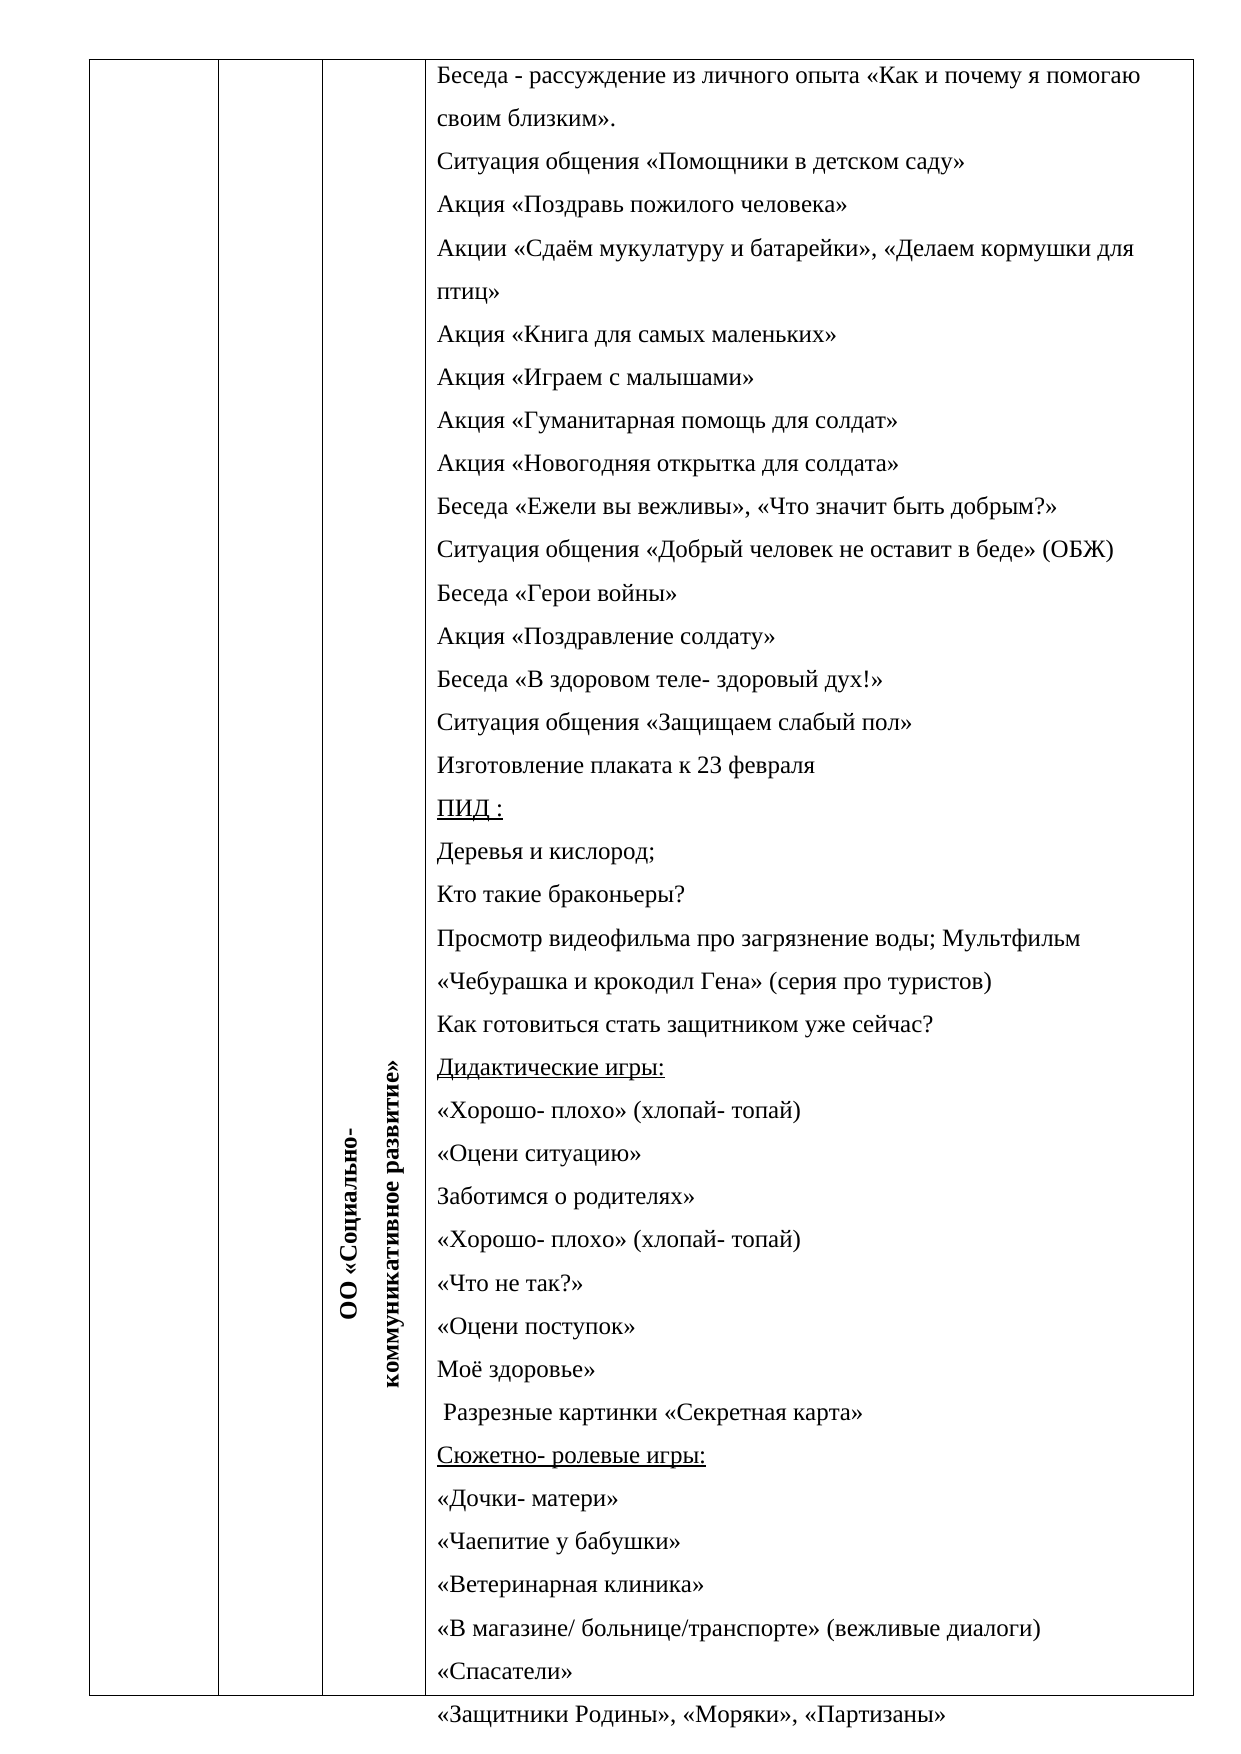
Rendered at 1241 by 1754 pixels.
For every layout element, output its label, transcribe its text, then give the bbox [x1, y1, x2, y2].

table_cell ОО «Социально- коммуникативное развитие» [323, 60, 425, 1695]
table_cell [219, 60, 322, 1695]
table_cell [90, 60, 218, 1695]
table_cell Беседа - рассуждение из личного опыта «Как и почему я помогаю своим близким». Ситуация общения «Помощники в детском саду» Акция «Поздравь пожилого человека» Акции «Сдаём мукулатуру и батарейки», «Делаем кормушки для птиц» Акция «Книга для самых маленьких» Акция «Играем с малышами» Акция «Гуманитарная помощь для солдат» Акция «Новогодняя открытка для солдата» Беседа «Ежели вы вежливы», «Что значит быть добрым?» Ситуация общения «Добрый человек не оставит в беде» (ОБЖ) Беседа «Герои войны» Акция «Поздравление солдату» Беседа «В здоровом теле- здоровый дух!» Ситуация общения «Защищаем слабый пол» Изготовление плаката к 23 февраля ПИД : Деревья и кислород; Кто такие браконьеры? Просмотр видеофильма про загрязнение воды; Мультфильм «Чебурашка и крокодил Гена» (серия про туристов) Как готовиться стать защитником уже сейчас? Дидактические игры: «Хорошо- плохо» (хлопай- топай) «Оцени ситуацию» Заботимся о родителях» «Хорошо- плохо» (хлопай- топай) «Что не так?» «Оцени поступок» Моё здоровье» Разрезные картинки «Секретная карта» Сюжетно- ролевые игры: «Дочки- матери» «Чаепитие у бабушки» «Ветеринарная клиника» «В магазине/ больнице/транспорте» (вежливые диалоги) «Спасатели» «Защитники Родины», «Моряки», «Партизаны» Трудовое воспитание: Убираем мусор на участке Поливаем цветы в группе Помоги малышам одеться на прогулку Умеешь сам- научи другого Поможем дворнику Домашнее задание: Помоги найти хозяина животному Покорми бездомное животное Пообщаться с пожилой соседкой Сделай дома доброе дело и расскажи о нем в саду Расскажи про героя своей семьи Просмотр мультфильма «Просто так», «Мешок яблок», «Крошка енот» [426, 60, 1193, 1695]
